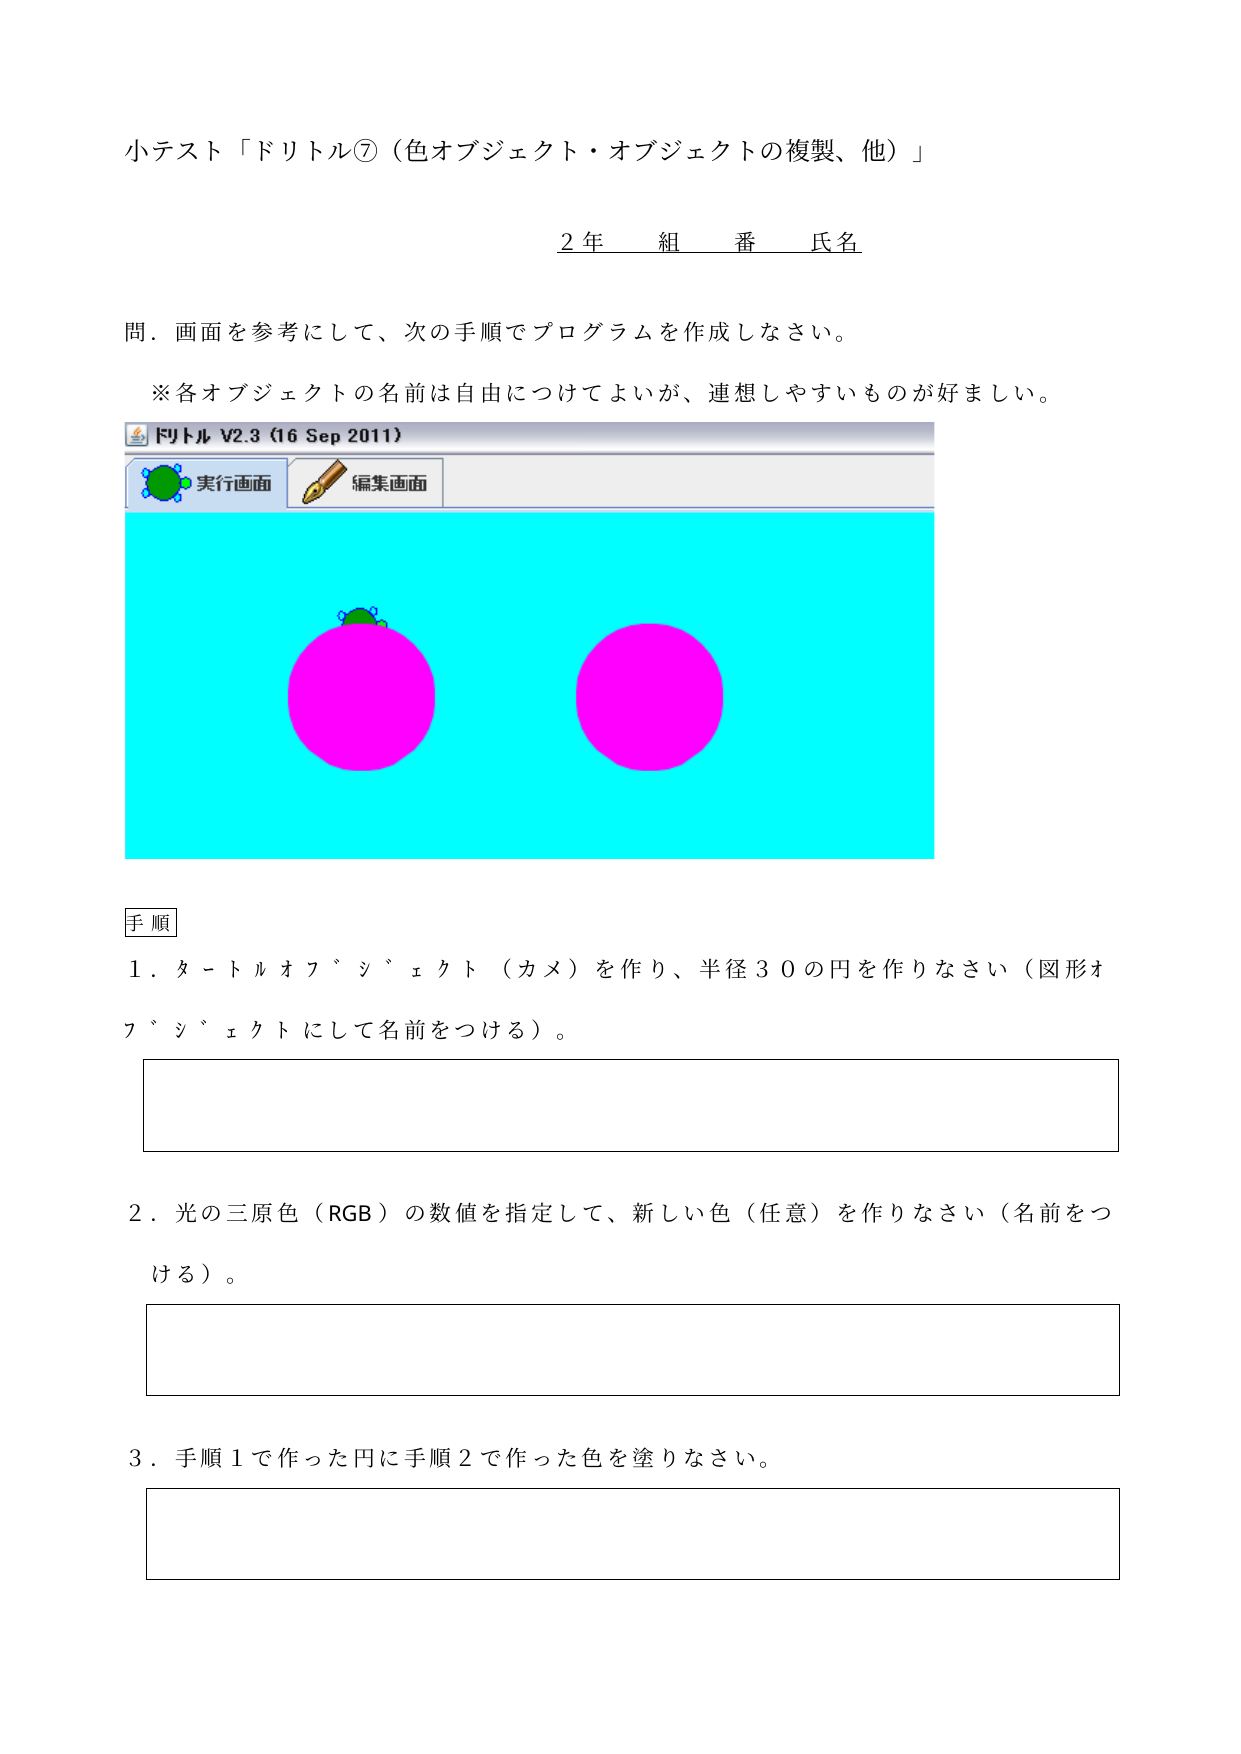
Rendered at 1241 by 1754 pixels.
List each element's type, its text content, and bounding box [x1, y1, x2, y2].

table_header [147, 1489, 1119, 1579]
text ２．光の三原色（RGB）の数値を指定して、新しい色（任意）を作りなさい（名前をつける）。 [124, 1182, 1116, 1303]
table_header [147, 1305, 1119, 1395]
text 小テスト「ドリトル⑦（色オブジェクト・オブジェクトの複製、他）」 [124, 119, 1116, 180]
text ２年 組 番 氏名 [124, 210, 1116, 271]
text ３．手順１で作った円に手順２で作った色を塗りなさい。 [124, 1427, 1116, 1487]
text １．ﾀｰﾄﾙｵﾌﾞｼﾞｪｸﾄ（カメ）を作り、半径３０の円を作りなさい（図形ｵﾌﾞｼﾞｪｸﾄにして名前をつける）。 [124, 938, 1116, 1059]
picture [124, 422, 935, 859]
text 手順 [124, 907, 1116, 938]
text ※各オブジェクトの名前は自由につけてよいが、連想しやすいものが好ましい。 [124, 362, 1116, 422]
table_header [144, 1060, 1118, 1151]
text 問．画面を参考にして、次の手順でプログラムを作成しなさい。 [124, 301, 1116, 362]
